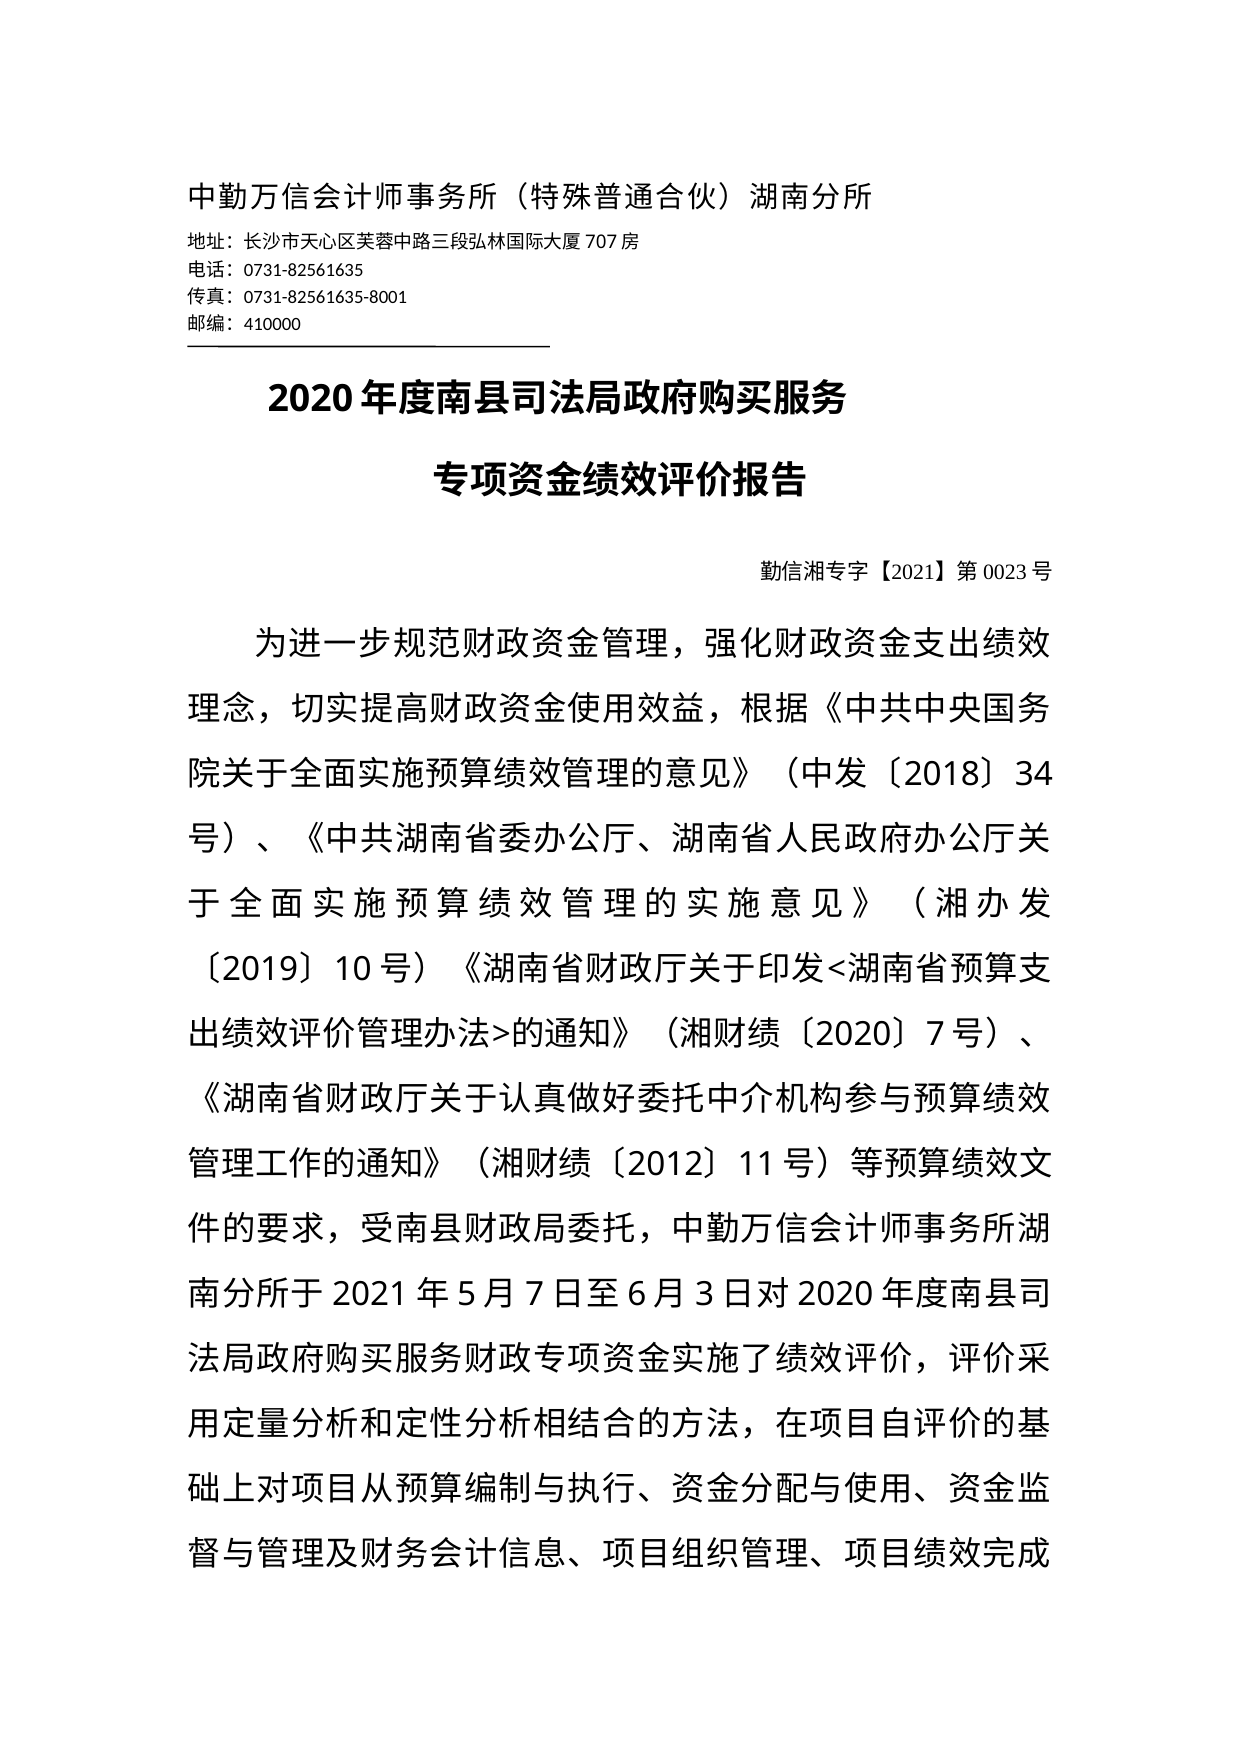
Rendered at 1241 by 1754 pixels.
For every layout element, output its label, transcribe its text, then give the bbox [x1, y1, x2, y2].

text 专项资金绩效评价报告 [187, 450, 1053, 504]
text 勤信湘专字【2021】第0023号 [187, 554, 1053, 586]
text 中勤万信会计师事务所（特殊普通合伙）湖南分所 [187, 162, 1053, 227]
text 地址：长沙市天心区芙蓉中路三段弘林国际大厦707房 [187, 227, 1053, 254]
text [187, 608, 1053, 1583]
text 2020年度南县司法局政府购买服务 [187, 368, 1053, 423]
text 传真：0731-82561635-8001 [187, 281, 1053, 308]
text 电话：0731-82561635 [187, 254, 1053, 281]
text 邮编：410000 [187, 308, 1053, 336]
